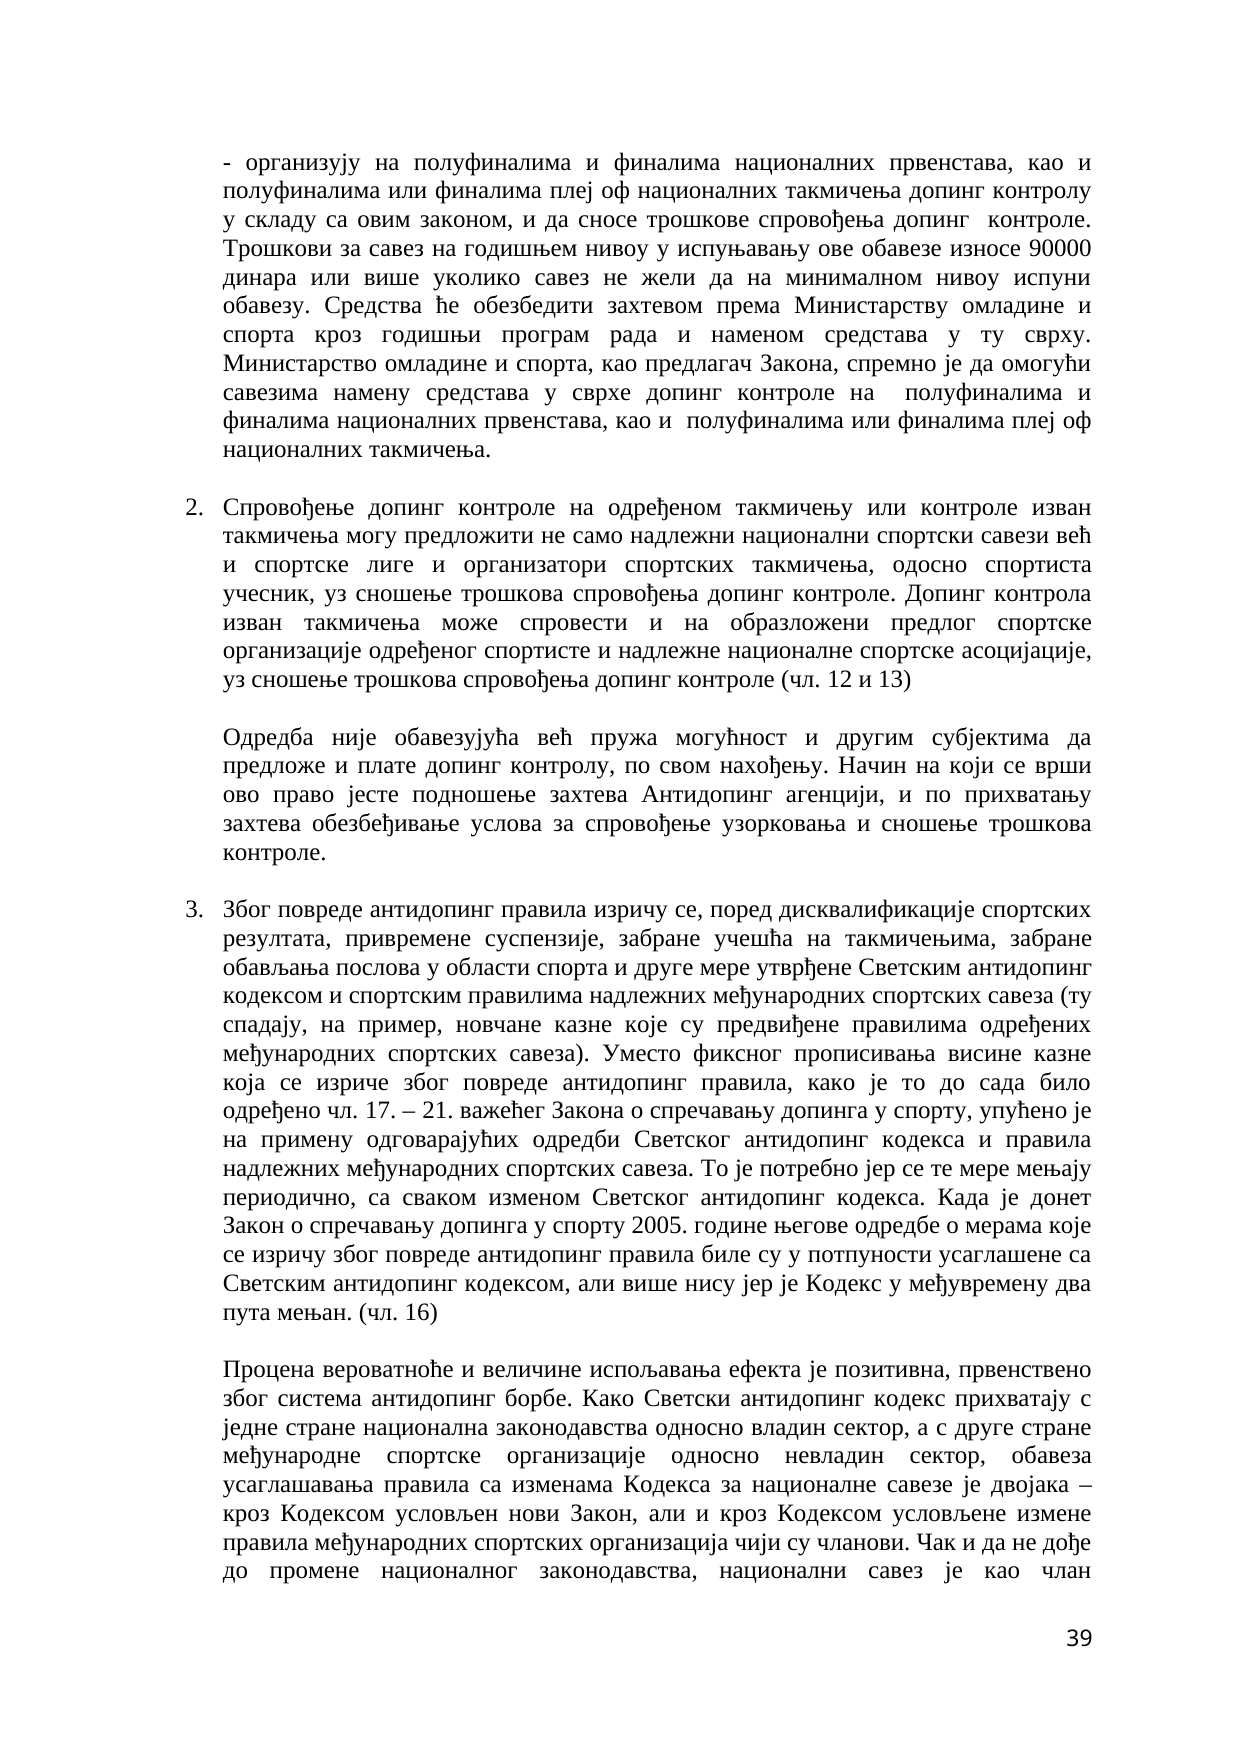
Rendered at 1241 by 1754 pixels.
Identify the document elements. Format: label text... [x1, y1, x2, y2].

list - организују на полуфиналима и финалима националних првенстава, као и полуфиналима или финалима плеј оф националних такмичења допинг контролу у складу са овим законом, и да сносе трошкове спровођења допинг контроле. Трошкови за савез на годишњем нивоу у испуњавању ове обавезе износе 90000 динара или више уколико савез не жели да на минималном нивоу испуни обавезу. Средства ће обезбедити захтевом према Министарству омладине и спорта кроз годишњи програм рада и наменом средстава у ту сврху. Министарство омладине и спорта, као предлагач Закона, спремно је да омогући савезима намену средстава у сврхе допинг контроле на полуфиналима и финалима националних првенстава, као и полуфиналима или финалима плеј оф националних такмичења. [223, 147, 1092, 463]
list Због повреде антидопинг правила изричу се, поред дисквалификације спортских резултата, привремене суспензије, забране учешћа на такмичењима, забране обављања послова у области спорта и друге мере утврђене Светским антидопинг кодексом и спортским правилима надлежних међународних спортских савеза (ту спадају, на пример, новчане казне које су предвиђене правилима одређених међународних спортских савеза). Уместо фиксног прописивања висине казне која се изриче због повреде антидопинг правила, како је то до сада било одређено чл. 17. – 21. важећег Закона о спречавању допинга у спорту, упућено је на примену одговарајућих одредби Светског антидопинг кодекса и правила надлежних међународних спортских савеза. То је потребно јер се те мере мењају периодично, са сваком изменом Светског антидопинг кодекса. Када је донет Закон о спречавању допинга у спорту 2005. године његове одредбе о мерама које се изричу због повреде антидопинг правила биле су у потпуности усаглашене са Светским антидопинг кодексом, али више нису јер је Кодекс у међувремену два пута мењан. (чл. 16) [185, 894, 1092, 1326]
list Спровођење допинг контроле на одређеном такмичењу или контроле изван такмичења могу предложити не само надлежни национални спортски савези већ и спортске лиге и организатори спортских такмичења, одосно спортиста учесник, уз сношење трошкова спровођења допинг контроле. Допинг контрола изван такмичења може спровести и на образложени предлог спортске организације одређеног спортисте и надлежне националне спортске асоцијације, уз сношење трошкова спровођења допинг контроле (чл. 12 и 13) [185, 492, 1092, 693]
list Одредба није обавезујућа већ пружа могућност и другим субјектима да предложе и плате допинг контролу, по свом нахођењу. Начин на који се врши ово право јесте подношење захтева Антидопинг агенцији, и по прихватању захтева обезбеђивање услова за спровођење узорковања и сношење трошкова контроле. [223, 722, 1092, 866]
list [223, 1354, 1092, 1584]
